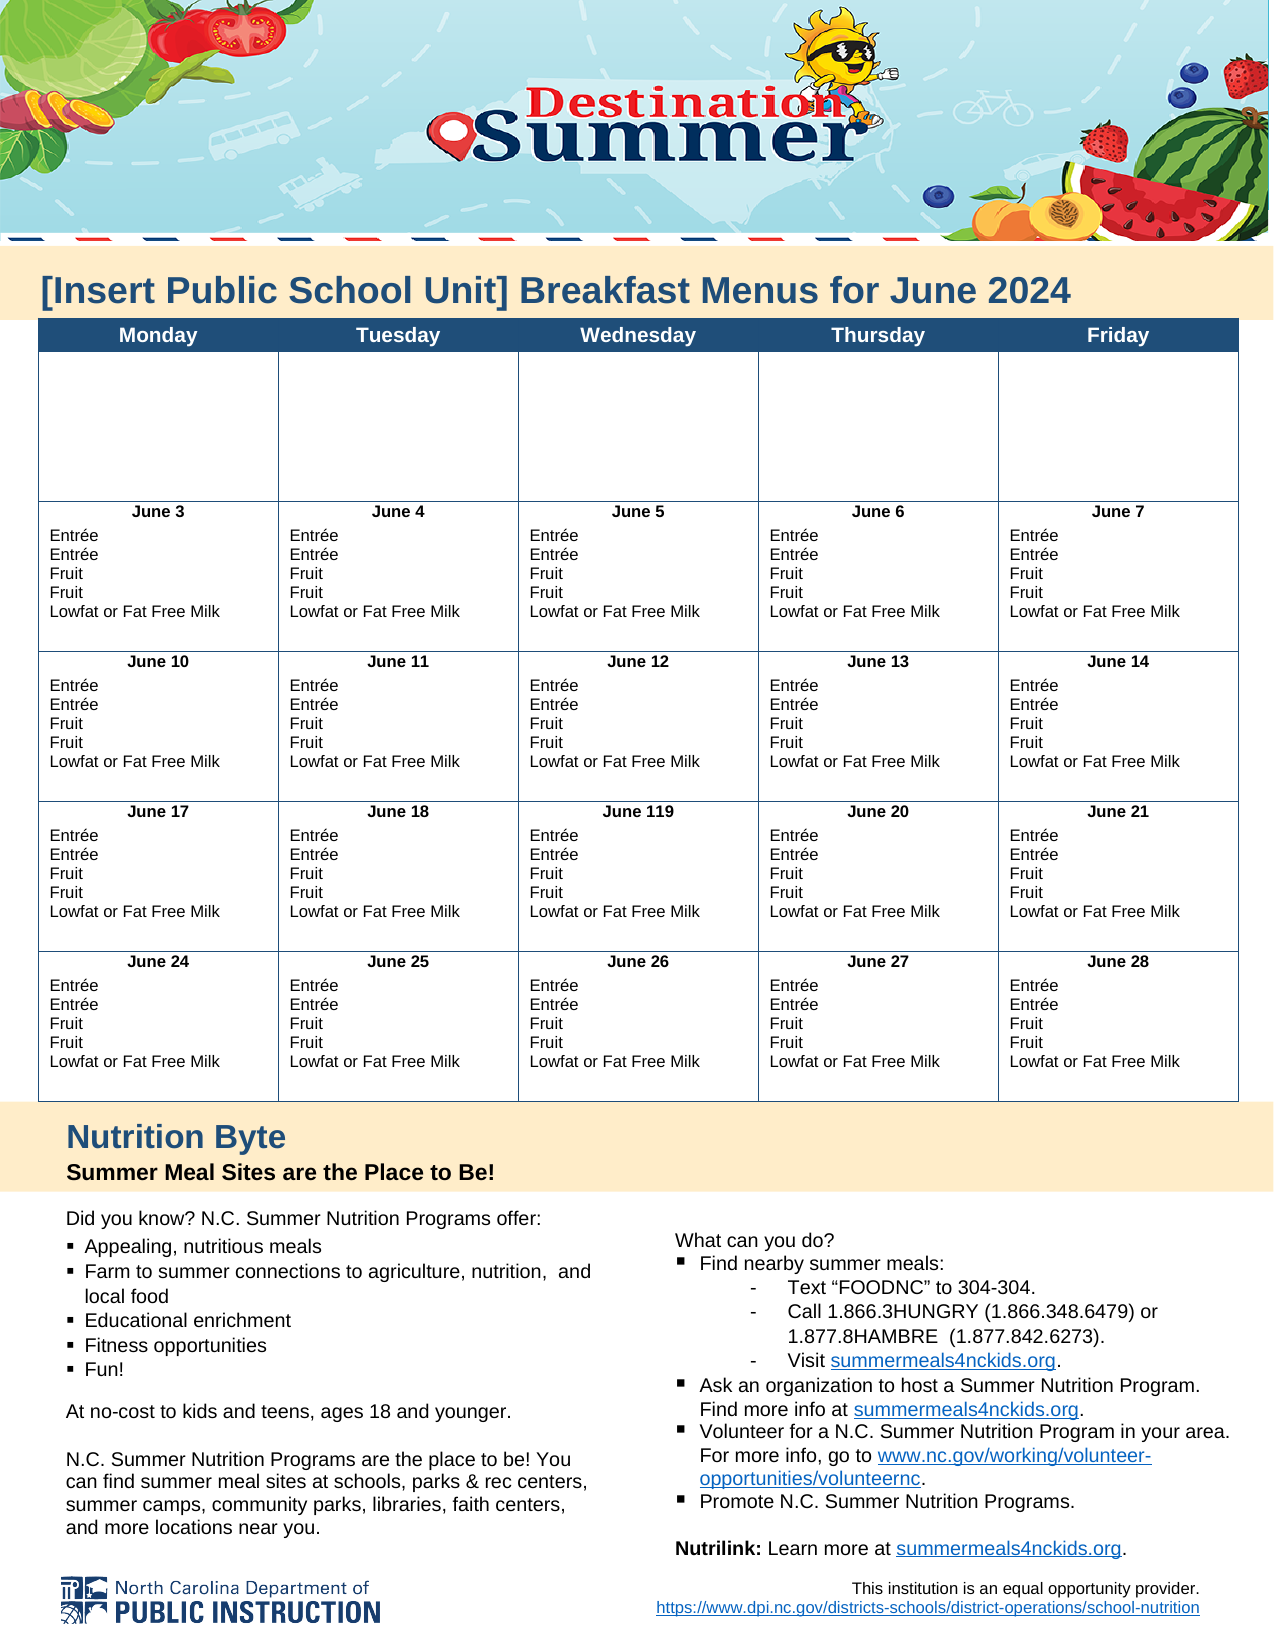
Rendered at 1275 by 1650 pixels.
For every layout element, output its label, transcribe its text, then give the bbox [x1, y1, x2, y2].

text Did you know? N.C. Summer Nutrition Programs offer: [66, 1206, 571, 1229]
table_cell June 4 Entrée Entrée Fruit Fruit Lowfat or Fat Free Milk [279, 502, 518, 651]
subtitle [Insert Public School Unit] Breakfast Menus for June 2024 [40, 268, 1237, 311]
list Appealing, nutritious meals [66, 1235, 600, 1258]
table_cell [519, 352, 758, 501]
text At no-cost to kids and teens, ages 18 and younger. [66, 1399, 600, 1422]
table_cell June 13 Entrée Entrée Fruit Fruit Lowfat or Fat Free Milk [759, 652, 998, 801]
text What can you do? [675, 1229, 1237, 1252]
table_cell June 14 Entrée Entrée Fruit Fruit Lowfat or Fat Free Milk [999, 652, 1238, 801]
picture [0, 0, 1269, 241]
table_cell [999, 352, 1238, 501]
table_cell June 3 Entrée Entrée Fruit Fruit Lowfat or Fat Free Milk [39, 502, 278, 651]
table_cell [39, 352, 278, 501]
table_cell June 26 Entrée Entrée Fruit Fruit Lowfat or Fat Free Milk [519, 952, 758, 1101]
table_cell June 12 Entrée Entrée Fruit Fruit Lowfat or Fat Free Milk [519, 652, 758, 801]
list Text “FOODNC” to 304-304. [750, 1276, 1237, 1298]
table_cell June 5 Entrée Entrée Fruit Fruit Lowfat or Fat Free Milk [519, 502, 758, 651]
list Volunteer for a N.C. Summer Nutrition Program in your area. For more info, go to www.nc.gov/working/volunteer-opportunities/volunteernc. [675, 1420, 1237, 1490]
list Call 1.866.3HUNGRY (1.866.348.6479) or 1.877.8HAMBRE (1.877.842.6273). [750, 1300, 1237, 1347]
table_header Thursday [759, 319, 998, 351]
list Farm to summer connections to agriculture, nutrition, and local food [66, 1260, 600, 1307]
table_cell June 7 Entrée Entrée Fruit Fruit Lowfat or Fat Free Milk [999, 502, 1238, 651]
list Educational enrichment [66, 1309, 600, 1332]
table_cell June 6 Entrée Entrée Fruit Fruit Lowfat or Fat Free Milk [759, 502, 998, 651]
table_cell [759, 352, 998, 501]
subtitle Summer Meal Sites are the Place to Be! [66, 1159, 1209, 1186]
text N.C. Summer Nutrition Programs are the place to be! You can find summer meal sites at schools, parks & rec centers, summer camps, community parks, libraries, faith centers, and more locations near you. [66, 1448, 600, 1538]
table_cell June 20 Entrée Entrée Fruit Fruit Lowfat or Fat Free Milk [759, 802, 998, 951]
table_cell June 27 Entrée Entrée Fruit Fruit Lowfat or Fat Free Milk [759, 952, 998, 1101]
list Fitness opportunities [66, 1334, 600, 1356]
table_cell June 17 Entrée Entrée Fruit Fruit Lowfat or Fat Free Milk [39, 802, 278, 951]
table_cell June 119 Entrée Entrée Fruit Fruit Lowfat or Fat Free Milk [519, 802, 758, 951]
table_cell June 25 Entrée Entrée Fruit Fruit Lowfat or Fat Free Milk [279, 952, 518, 1101]
subtitle Nutrition Byte [66, 1117, 1237, 1155]
picture [61, 1576, 380, 1624]
list Ask an organization to host a Summer Nutrition Program. Find more info at summermeals4nckids.org. [675, 1374, 1237, 1420]
table_cell June 24 Entrée Entrée Fruit Fruit Lowfat or Fat Free Milk [39, 952, 278, 1101]
list Fun! [66, 1358, 600, 1381]
text Nutrilink: Learn more at summermeals4nckids.org. [675, 1536, 1237, 1559]
list Find nearby summer meals: [675, 1252, 1237, 1276]
table_header Tuesday [279, 319, 518, 351]
table_cell June 18 Entrée Entrée Fruit Fruit Lowfat or Fat Free Milk [279, 802, 518, 951]
list Visit summermeals4nckids.org. [750, 1349, 1237, 1372]
table_cell June 21 Entrée Entrée Fruit Fruit Lowfat or Fat Free Milk [999, 802, 1238, 951]
table_cell June 11 Entrée Entrée Fruit Fruit Lowfat or Fat Free Milk [279, 652, 518, 801]
list Promote N.C. Summer Nutrition Programs. [675, 1490, 1237, 1514]
table_cell June 28 Entrée Entrée Fruit Fruit Lowfat or Fat Free Milk [999, 952, 1238, 1101]
table_header Friday [999, 319, 1238, 351]
table_header Monday [39, 319, 278, 351]
table_cell [279, 352, 518, 501]
table_header Wednesday [519, 319, 758, 351]
table_cell June 10 Entrée Entrée Fruit Fruit Lowfat or Fat Free Milk [39, 652, 278, 801]
